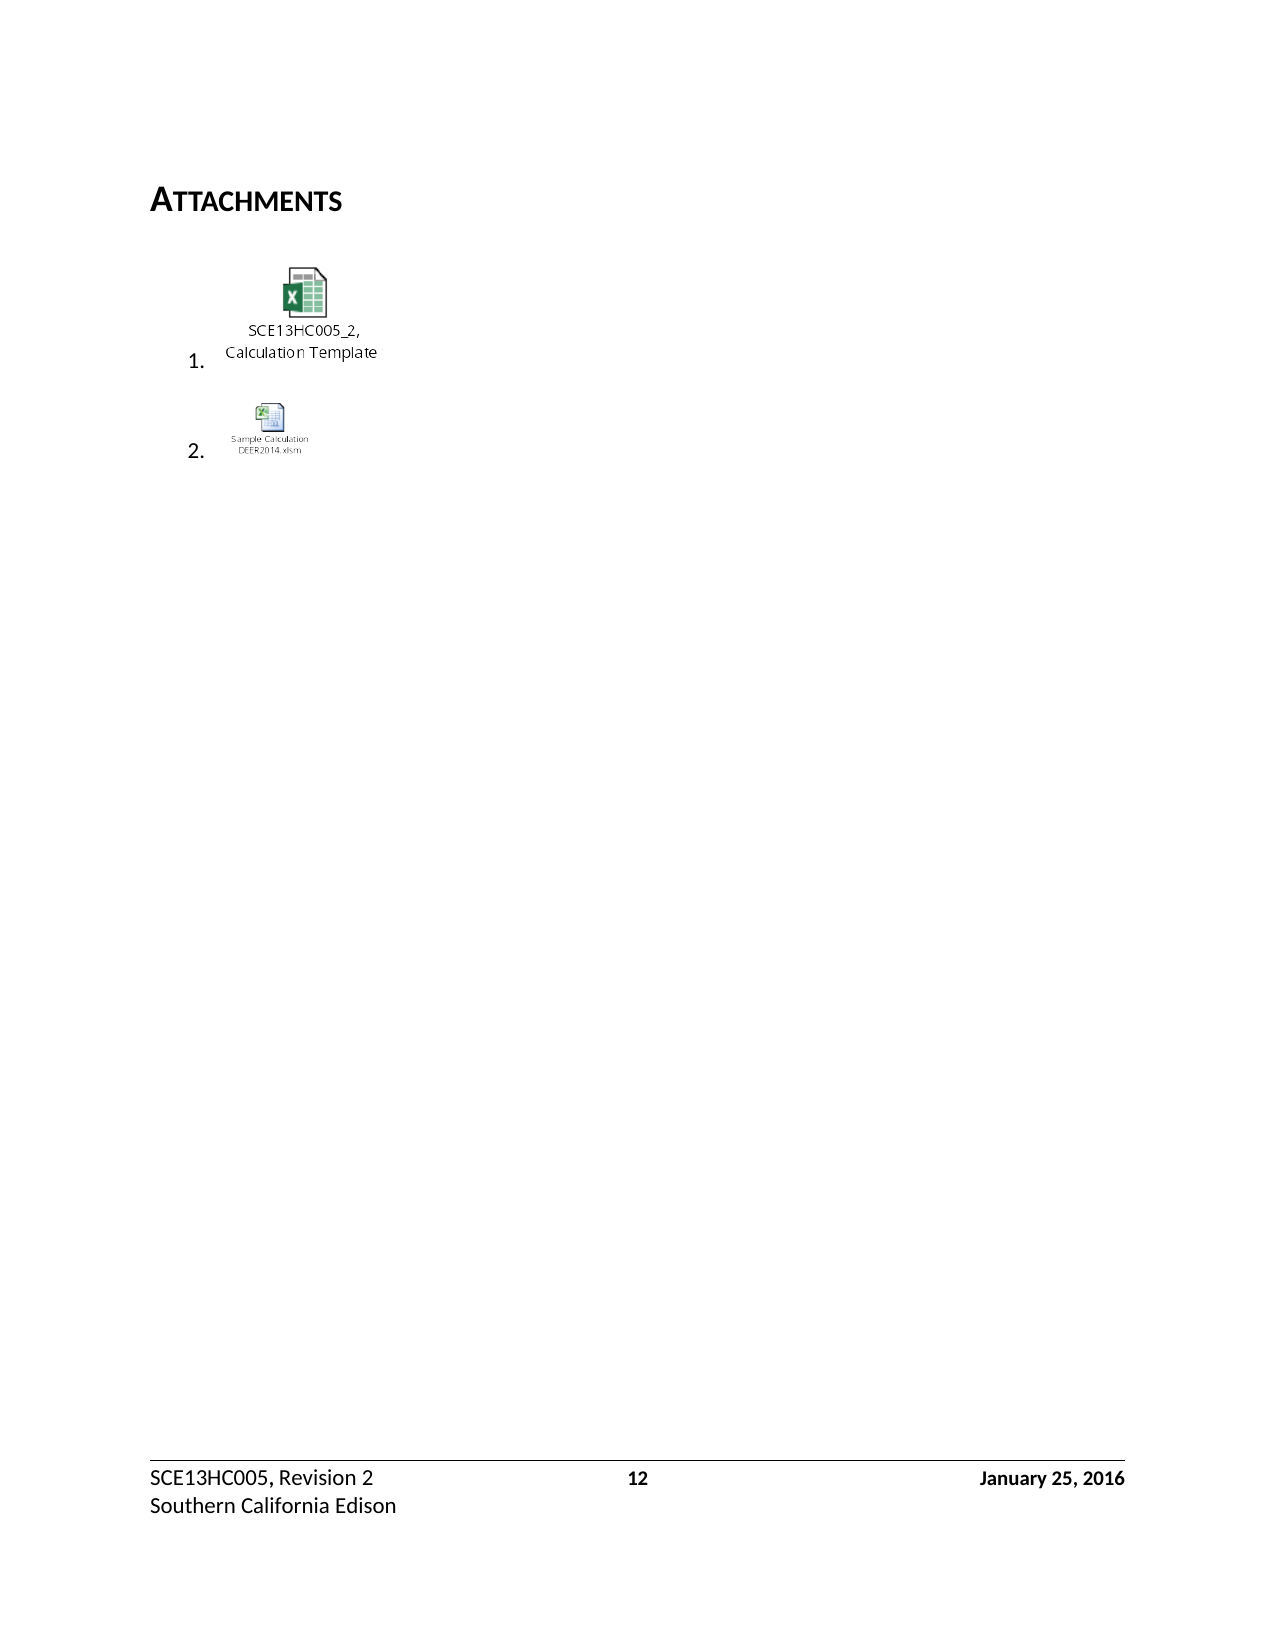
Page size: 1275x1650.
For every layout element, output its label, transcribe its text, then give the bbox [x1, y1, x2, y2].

subtitle Attachments [150, 175, 1125, 221]
